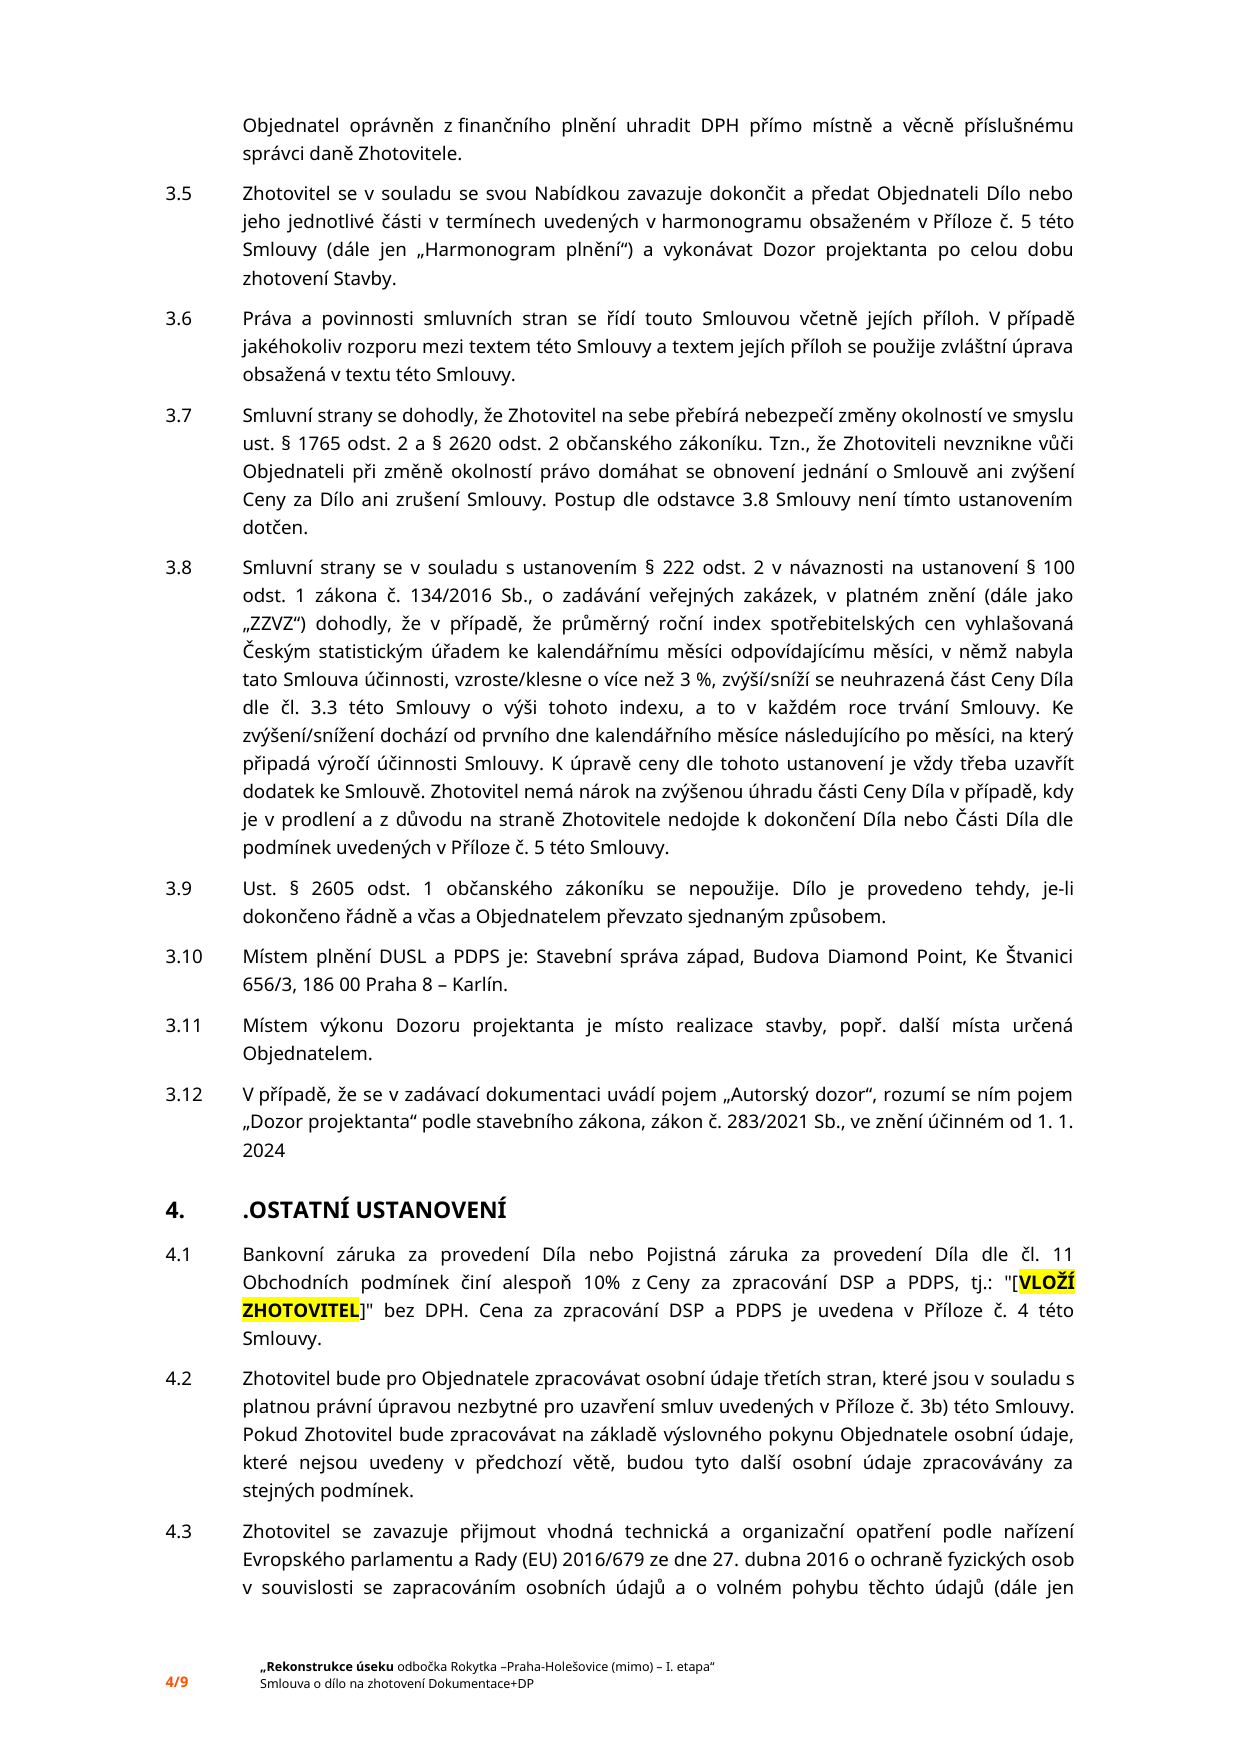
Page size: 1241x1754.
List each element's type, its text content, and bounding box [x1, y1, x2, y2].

text Zhotovitel se v souladu se svou Nabídkou zavazuje dokončit a předat Objednateli Dílo nebo jeho jednotlivé části v termínech uvedených v harmonogramu obsaženém v Příloze č. 5 této Smlouvy (dále jen „Harmonogram plnění“) a vykonávat Dozor projektanta po celou dobu zhotovení Stavby. [165, 181, 1075, 290]
list Smluvní strany se v souladu s ustanovením § 222 odst. 2 v návaznosti na ustanovení § 100 odst. 1 zákona č. 134/2016 Sb., o zadávání veřejných zakázek, v platném znění (dále jako „ZZVZ“) dohodly, že v případě, že průměrný roční index spotřebitelských cen vyhlašovaná Českým statistickým úřadem ke kalendářnímu měsíci odpovídajícímu měsíci, v němž nabyla tato Smlouva účinnosti, vzroste/klesne o více než 3 %, zvýší/sníží se neuhrazená část Ceny Díla dle čl. 3.3 této Smlouvy o výši tohoto indexu, a to v každém roce trvání Smlouvy. Ke zvýšení/snížení dochází od prvního dne kalendářního měsíce následujícího po měsíci, na který připadá výročí účinnosti Smlouvy. K úpravě ceny dle tohoto ustanovení je vždy třeba uzavřít dodatek ke Smlouvě. Zhotovitel nemá nárok na zvýšenou úhradu části Ceny Díla v případě, kdy je v prodlení a z důvodu na straně Zhotovitele nedojde k dokončení Díla nebo Části Díla dle podmínek uvedených v Příloze č. 5 této Smlouvy. [165, 554, 1075, 860]
text Zhotovitel bude pro Objednatele zpracovávat osobní údaje třetích stran, které jsou v souladu s platnou právní úpravou nezbytné pro uzavření smluv uvedených v Příloze č. 3b) této Smlouvy. Pokud Zhotovitel bude zpracovávat na základě výslovného pokynu Objednatele osobní údaje, které nejsou uvedeny v předchozí větě, budou tyto další osobní údaje zpracovávány za stejných podmínek. [165, 1366, 1075, 1503]
text Místem plnění DUSL a PDPS je: Stavební správa západ, Budova Diamond Point, Ke Štvanici 656/3, 186 00 Praha 8 – Karlín. [165, 944, 1075, 997]
list Smluvní strany se dohodly, že Zhotovitel na sebe přebírá nebezpečí změny okolností ve smyslu ust. § 1765 odst. 2 a § 2620 odst. 2 občanského zákoníku. Tzn., že Zhotoviteli nevznikne vůči Objednateli při změně okolností právo domáhat se obnovení jednání o Smlouvě ani zvýšení Ceny za Dílo ani zrušení Smlouvy. Postup dle odstavce 3.8 Smlouvy není tímto ustanovením dotčen. [165, 402, 1075, 539]
text Ust. § 2605 odst. 1 občanského zákoníku se nepoužije. Dílo je provedeno tehdy, je-li dokončeno řádně a včas a Objednatelem převzato sjednaným způsobem. [165, 875, 1075, 929]
text Místem výkonu Dozoru projektanta je místo realizace stavby, popř. další místa určená Objednatelem. [165, 1012, 1075, 1066]
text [165, 1518, 1075, 1600]
text Bankovní záruka za provedení Díla nebo Pojistná záruka za provedení Díla dle čl. 11 Obchodních podmínek činí alespoň 10% z Ceny za zpracování DSP a PDPS, tj.: "[VLOŽÍ ZHOTOVITEL]" bez DPH. Cena za zpracování DSP a PDPS je uvedena v Příloze č. 4 této Smlouvy. [165, 1241, 1075, 1351]
text V případě, že se v zadávací dokumentaci uvádí pojem „Autorský dozor“, rozumí se ním pojem „Dozor projektanta“ podle stavebního zákona, zákon č. 283/2021 Sb., ve znění účinném od 1. 1. 2024 [165, 1081, 1075, 1162]
text .OSTATNÍ USTANOVENÍ [165, 1194, 1075, 1225]
text Práva a povinnosti smluvních stran se řídí touto Smlouvou včetně jejích příloh. V případě jakéhokoliv rozporu mezi textem této Smlouvy a textem jejích příloh se použije zvláštní úprava obsažená v textu této Smlouvy. [165, 305, 1075, 387]
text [165, 112, 1075, 166]
